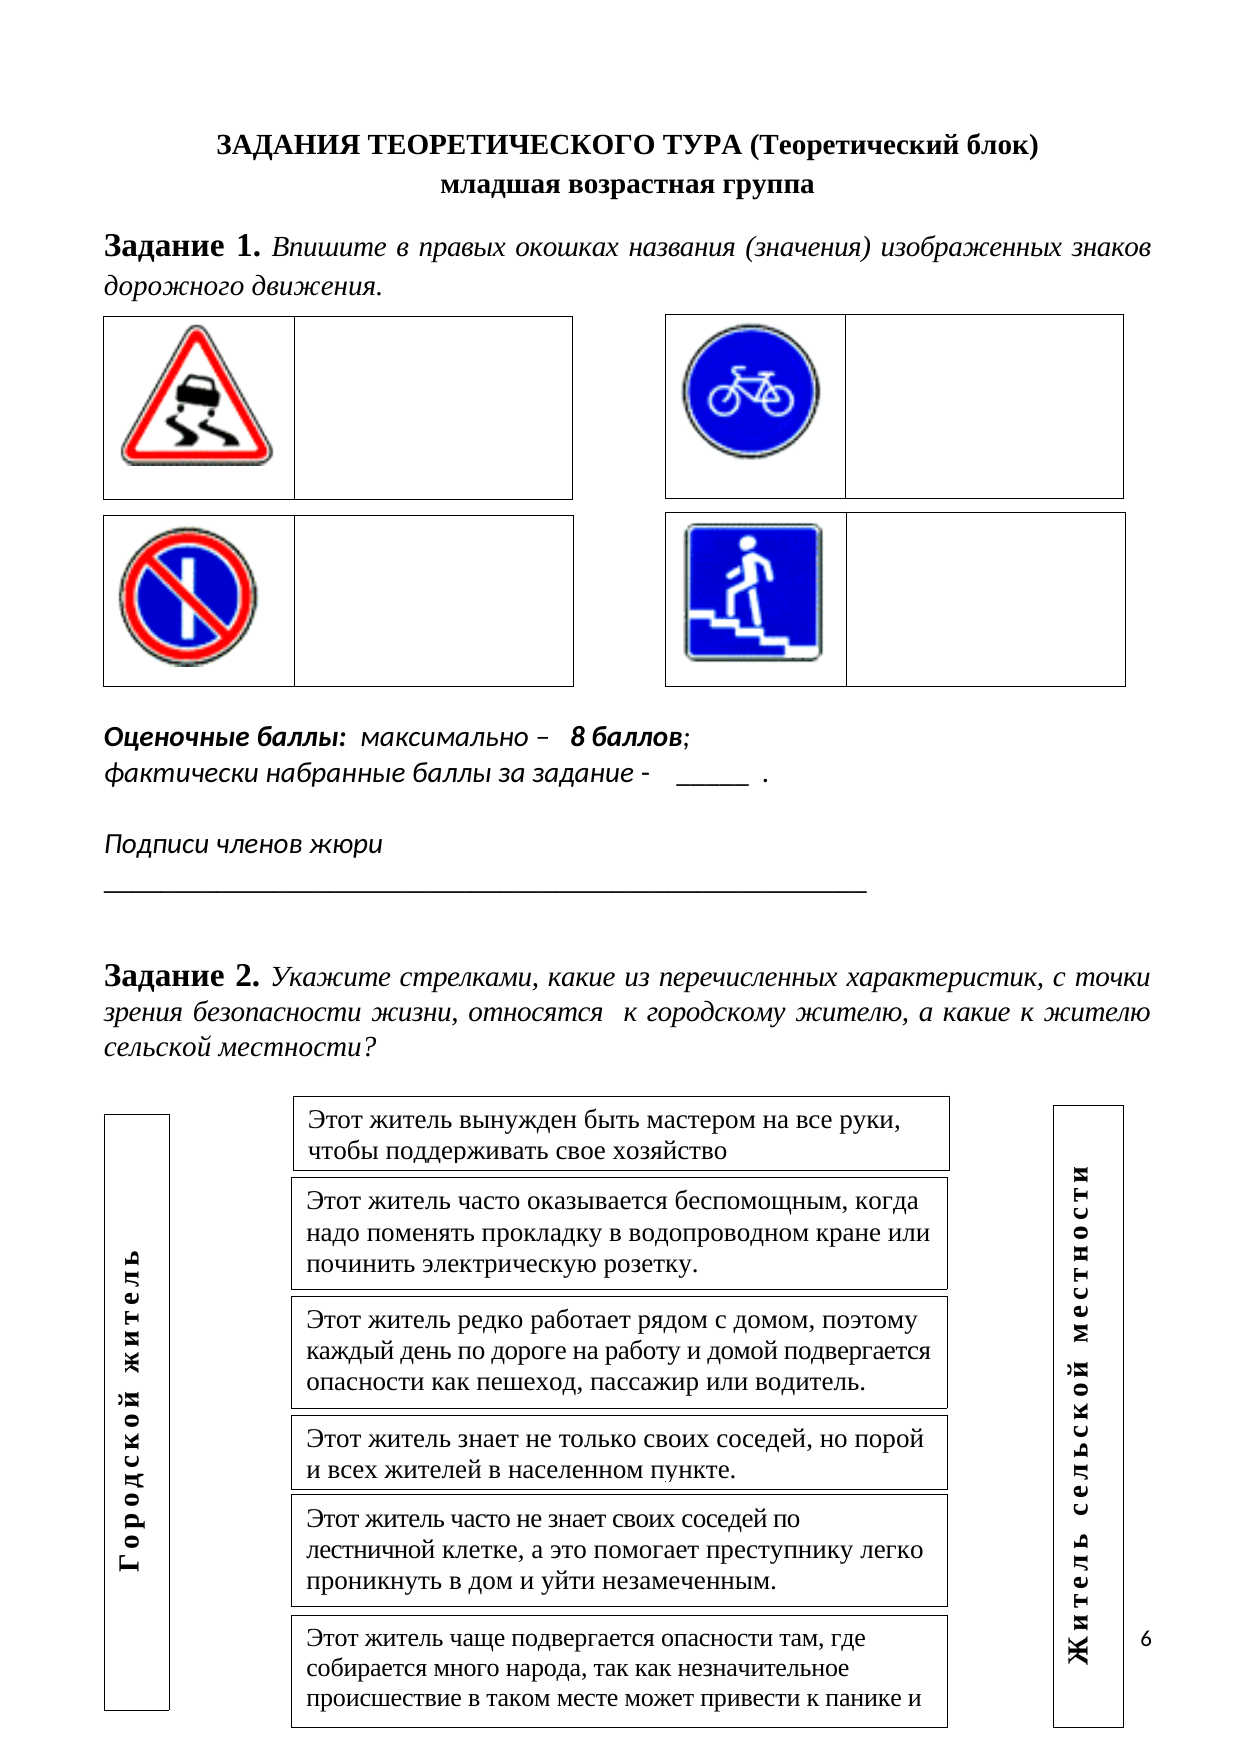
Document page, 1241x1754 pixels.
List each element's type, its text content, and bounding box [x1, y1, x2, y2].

text младшая возрастная группа [103, 166, 1152, 199]
picture [679, 519, 826, 665]
text Подписи членов жюри ______________________________________________________ [103, 825, 1152, 896]
text Задание 1. Впишите в правых окошках названия (значения) изображенных знаков дорожного движения. [103, 225, 1152, 302]
picture [117, 522, 262, 667]
text Задание 2. Укажите стрелками, какие из перечисленных характеристик, с точки зрения безопасности жизни, относятся к городскому жителю, а какие к жителю сельской местности? [103, 956, 1152, 1063]
picture [117, 323, 276, 466]
text Оценочные баллы: максимально – 8 баллов; [103, 718, 1152, 754]
picture [679, 321, 826, 463]
text фактически набранные баллы за задание - _____ . [103, 754, 1152, 789]
text ЗАДАНИЯ ТЕОРЕТИЧЕСКОГО ТУРА (Теоретический блок) [103, 127, 1152, 161]
